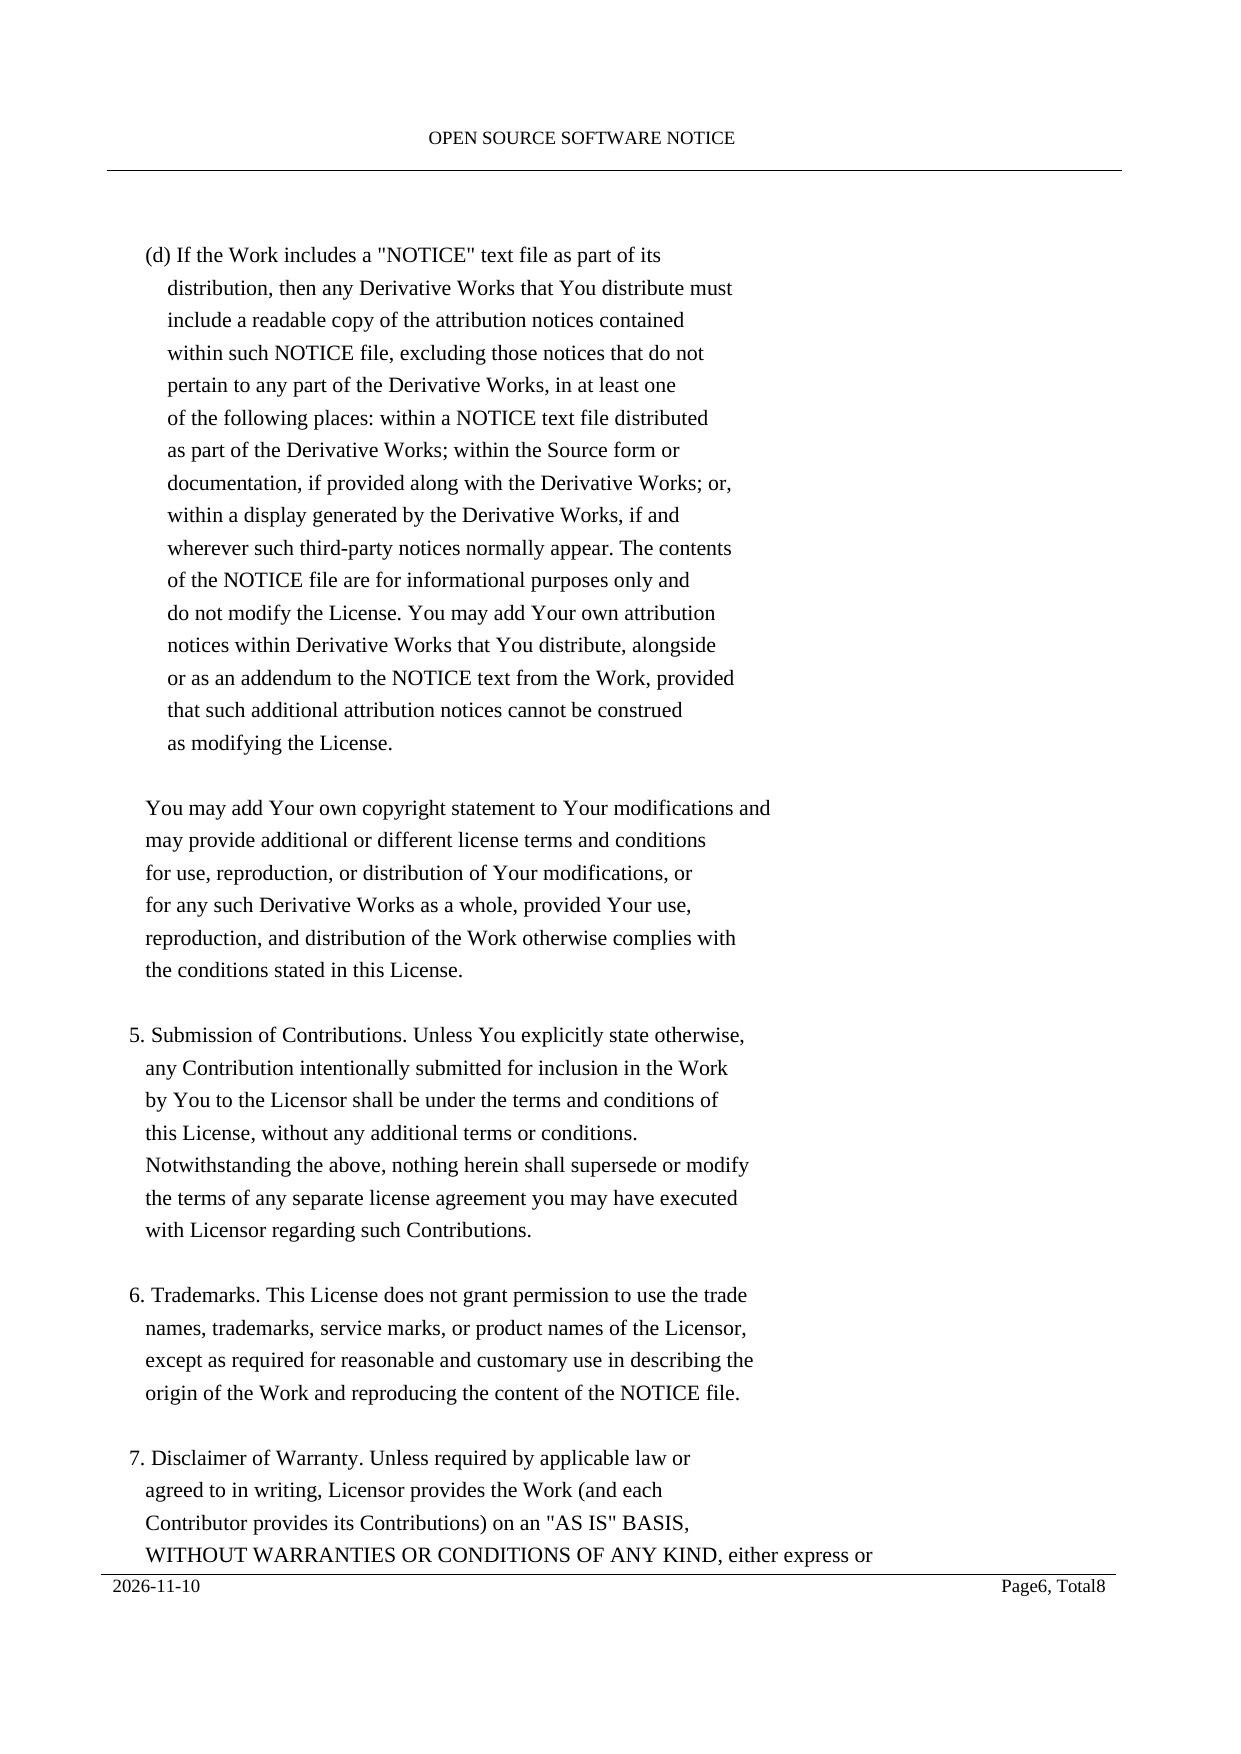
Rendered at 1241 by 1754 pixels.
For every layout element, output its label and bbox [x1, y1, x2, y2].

text [112, 206, 1128, 1571]
